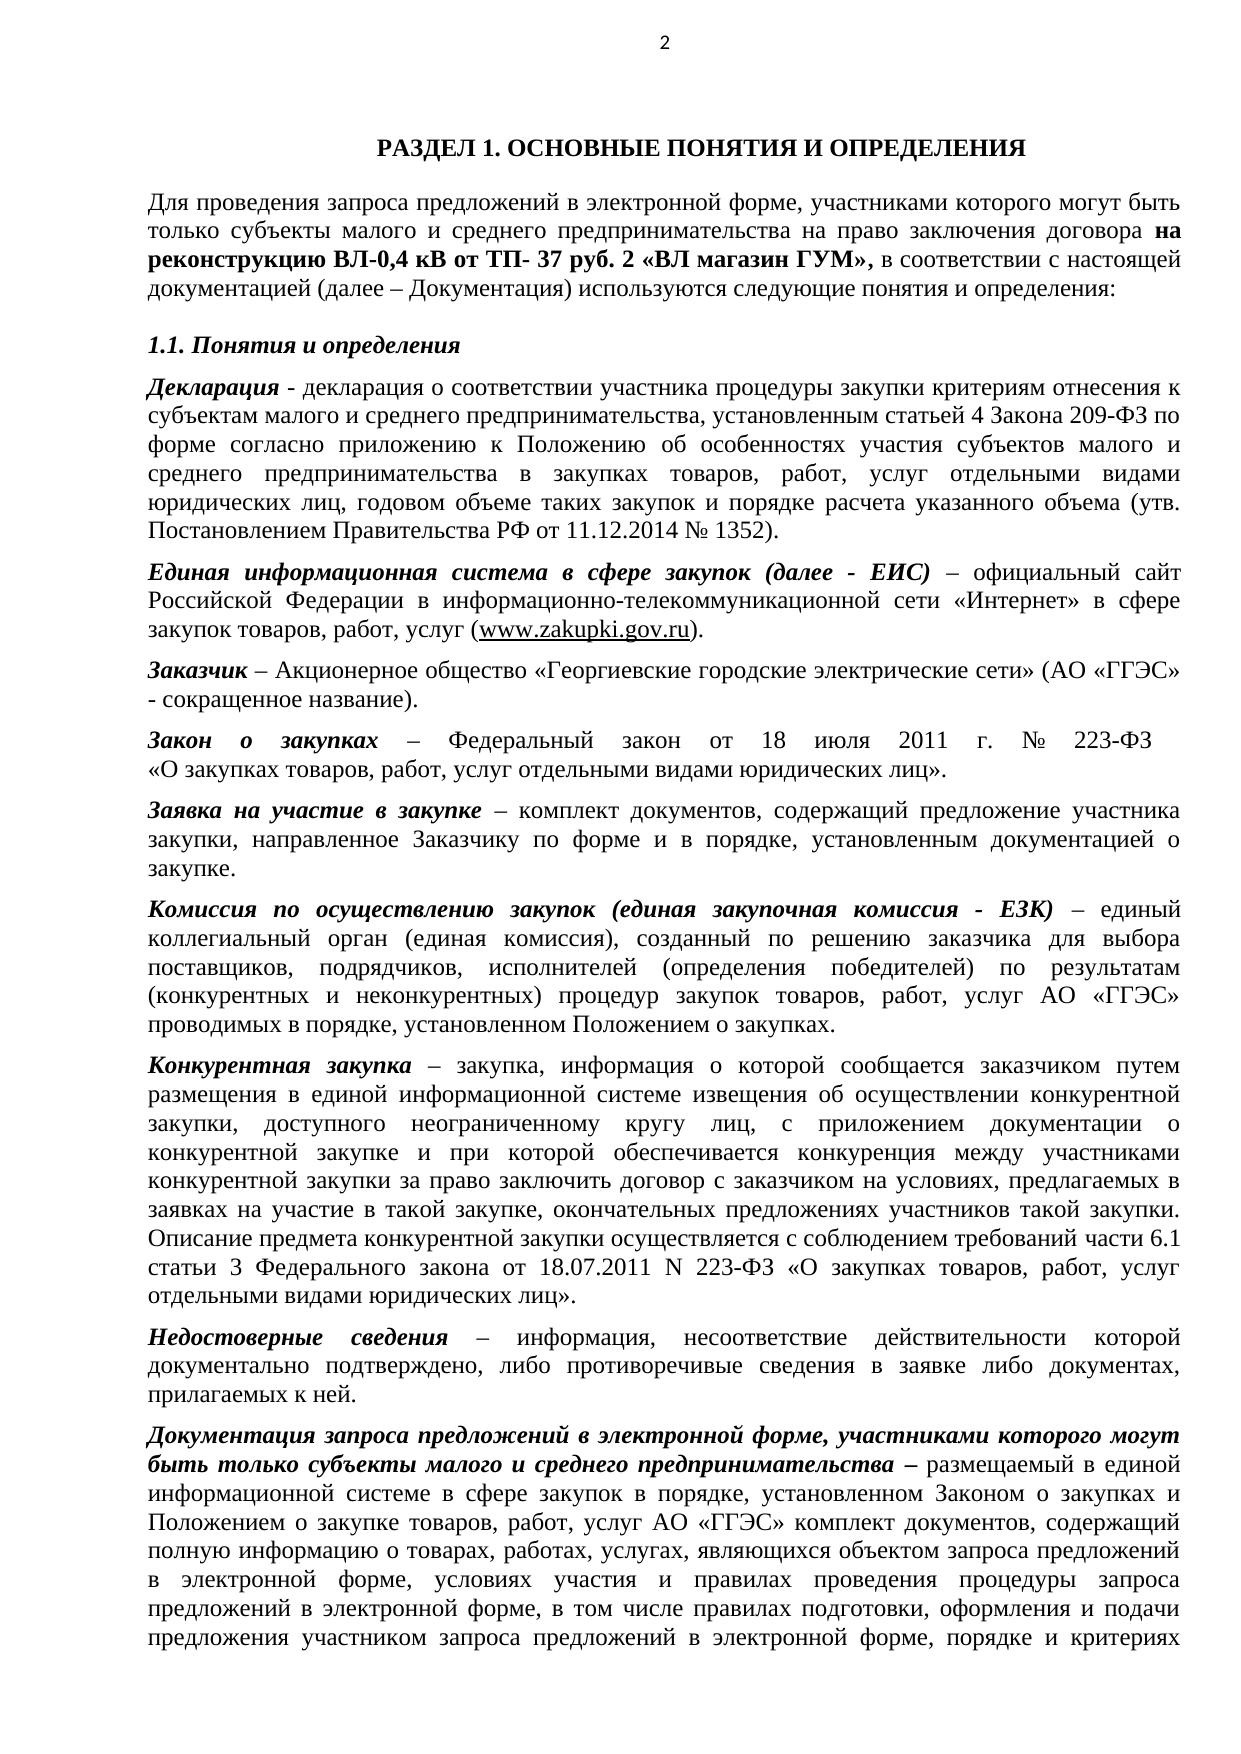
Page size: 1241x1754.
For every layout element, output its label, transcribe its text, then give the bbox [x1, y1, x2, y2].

subtitle 1.1. Понятия и определения [148, 330, 1181, 359]
text Заказчик – Акционерное общество «Георгиевские городские электрические сети» (АО «ГГЭС» - сокращенное название). [148, 655, 1181, 713]
text Декларация - декларация о соответствии участника процедуры закупки критериям отнесения к субъектам малого и среднего предпринимательства, установленным статьей 4 Закона 209-ФЗ по форме согласно приложению к Положению об особенностях участия субъектов малого и среднего предпринимательства в закупках товаров, работ, услуг отдельными видами юридических лиц, годовом объеме таких закупок и порядке расчета указанного объема (утв. Постановлением Правительства РФ от 11.12.2014 № 1352). [148, 372, 1181, 544]
text Недостоверные сведения – информация, несоответствие действительности которой документально подтверждено, либо противоречивые сведения в заявке либо документах, прилагаемых к ней. [148, 1322, 1181, 1408]
text РАЗДЕЛ 1. ОСНОВНЫЕ ПОНЯТИЯ И ОПРЕДЕЛЕНИЯ [148, 133, 1181, 162]
text Закон о закупках – Федеральный закон от 18 июля 2011 г. № 223-ФЗ «О закупках товаров, работ, услуг отдельными видами юридических лиц». [148, 725, 1181, 783]
text Комиссия по осуществлению закупок (единая закупочная комиссия - ЕЗК) – единый коллегиальный орган (единая комиссия), созданный по решению заказчика для выбора поставщиков, подрядчиков, исполнителей (определения победителей) по результатам (конкурентных и неконкурентных) процедур закупок товаров, работ, услуг АО «ГГЭС» проводимых в порядке, установленном Положением о закупках. [148, 894, 1181, 1038]
text Единая информационная система в сфере закупок (далее - ЕИС) – официальный сайт Российской Федерации в информационно-телекоммуникационной сети «Интернет» в сфере закупок товаров, работ, услуг (www.zakupki.gov.ru). [148, 557, 1181, 643]
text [148, 1420, 1181, 1650]
text Для проведения запроса предложений в электронной форме, участниками которого могут быть только субъекты малого и среднего предпринимательства на право заключения договора на реконструкцию ВЛ-0,4 кВ от ТП- 37 руб. 2 «ВЛ магазин ГУМ», в соответствии с настоящей документацией (далее – Документация) используются следующие понятия и определения: [148, 187, 1181, 302]
text Заявка на участие в закупке – комплект документов, содержащий предложение участника закупки, направленное Заказчику по форме и в порядке, установленным документацией о закупке. [148, 795, 1181, 882]
text Конкурентная закупка – закупка, информация о которой сообщается заказчиком путем размещения в единой информационной системе извещения об осуществлении конкурентной закупки, доступного неограниченному кругу лиц, с приложением документации о конкурентной закупке и при которой обеспечивается конкуренция между участниками конкурентной закупки за право заключить договор с заказчиком на условиях, предлагаемых в заявках на участие в такой закупке, окончательных предложениях участников такой закупки. Описание предмета конкурентной закупки осуществляется с соблюдением требований части 6.1 статьи 3 Федерального закона от 18.07.2011 N 223-ФЗ «О закупках товаров, работ, услуг отдельными видами юридических лиц». [148, 1050, 1181, 1309]
